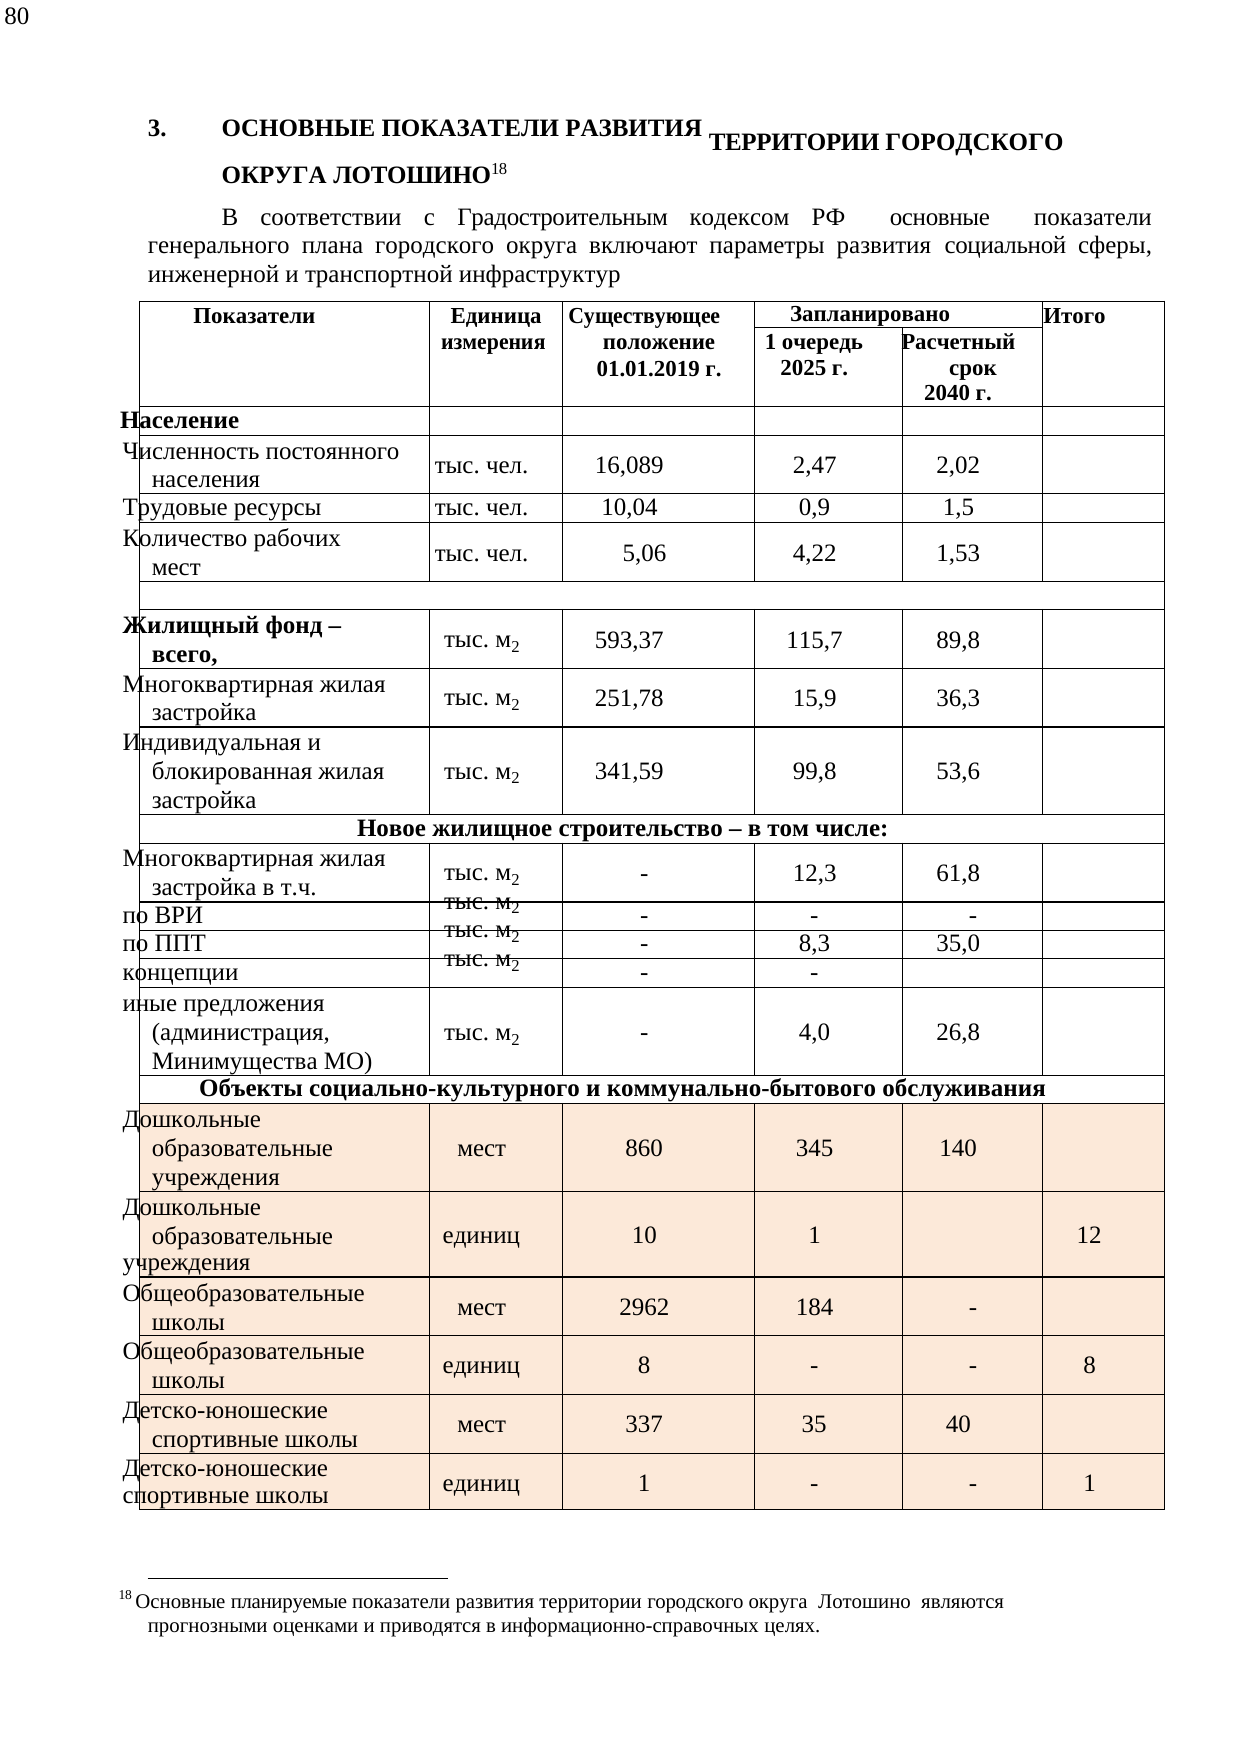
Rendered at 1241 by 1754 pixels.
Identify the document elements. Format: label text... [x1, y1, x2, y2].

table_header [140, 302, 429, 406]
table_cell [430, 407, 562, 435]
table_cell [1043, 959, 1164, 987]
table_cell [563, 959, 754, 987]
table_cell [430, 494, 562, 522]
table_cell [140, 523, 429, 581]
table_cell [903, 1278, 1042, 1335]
text В соответствии с Градостроительным кодексом РФ основные показатели генерального плана городского округа включают параметры развития социальной сферы, инженерной и транспортной инфраструктур [148, 202, 1152, 288]
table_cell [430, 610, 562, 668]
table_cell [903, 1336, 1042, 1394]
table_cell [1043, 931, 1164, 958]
subtitle ОСНОВНЫЕ ПОКАЗАТЕЛИ РАЗВИТИЯ ТЕРРИТОРИИ ГОРОДСКОГО ОКРУГА ЛОТОШИНО18 [148, 117, 1068, 189]
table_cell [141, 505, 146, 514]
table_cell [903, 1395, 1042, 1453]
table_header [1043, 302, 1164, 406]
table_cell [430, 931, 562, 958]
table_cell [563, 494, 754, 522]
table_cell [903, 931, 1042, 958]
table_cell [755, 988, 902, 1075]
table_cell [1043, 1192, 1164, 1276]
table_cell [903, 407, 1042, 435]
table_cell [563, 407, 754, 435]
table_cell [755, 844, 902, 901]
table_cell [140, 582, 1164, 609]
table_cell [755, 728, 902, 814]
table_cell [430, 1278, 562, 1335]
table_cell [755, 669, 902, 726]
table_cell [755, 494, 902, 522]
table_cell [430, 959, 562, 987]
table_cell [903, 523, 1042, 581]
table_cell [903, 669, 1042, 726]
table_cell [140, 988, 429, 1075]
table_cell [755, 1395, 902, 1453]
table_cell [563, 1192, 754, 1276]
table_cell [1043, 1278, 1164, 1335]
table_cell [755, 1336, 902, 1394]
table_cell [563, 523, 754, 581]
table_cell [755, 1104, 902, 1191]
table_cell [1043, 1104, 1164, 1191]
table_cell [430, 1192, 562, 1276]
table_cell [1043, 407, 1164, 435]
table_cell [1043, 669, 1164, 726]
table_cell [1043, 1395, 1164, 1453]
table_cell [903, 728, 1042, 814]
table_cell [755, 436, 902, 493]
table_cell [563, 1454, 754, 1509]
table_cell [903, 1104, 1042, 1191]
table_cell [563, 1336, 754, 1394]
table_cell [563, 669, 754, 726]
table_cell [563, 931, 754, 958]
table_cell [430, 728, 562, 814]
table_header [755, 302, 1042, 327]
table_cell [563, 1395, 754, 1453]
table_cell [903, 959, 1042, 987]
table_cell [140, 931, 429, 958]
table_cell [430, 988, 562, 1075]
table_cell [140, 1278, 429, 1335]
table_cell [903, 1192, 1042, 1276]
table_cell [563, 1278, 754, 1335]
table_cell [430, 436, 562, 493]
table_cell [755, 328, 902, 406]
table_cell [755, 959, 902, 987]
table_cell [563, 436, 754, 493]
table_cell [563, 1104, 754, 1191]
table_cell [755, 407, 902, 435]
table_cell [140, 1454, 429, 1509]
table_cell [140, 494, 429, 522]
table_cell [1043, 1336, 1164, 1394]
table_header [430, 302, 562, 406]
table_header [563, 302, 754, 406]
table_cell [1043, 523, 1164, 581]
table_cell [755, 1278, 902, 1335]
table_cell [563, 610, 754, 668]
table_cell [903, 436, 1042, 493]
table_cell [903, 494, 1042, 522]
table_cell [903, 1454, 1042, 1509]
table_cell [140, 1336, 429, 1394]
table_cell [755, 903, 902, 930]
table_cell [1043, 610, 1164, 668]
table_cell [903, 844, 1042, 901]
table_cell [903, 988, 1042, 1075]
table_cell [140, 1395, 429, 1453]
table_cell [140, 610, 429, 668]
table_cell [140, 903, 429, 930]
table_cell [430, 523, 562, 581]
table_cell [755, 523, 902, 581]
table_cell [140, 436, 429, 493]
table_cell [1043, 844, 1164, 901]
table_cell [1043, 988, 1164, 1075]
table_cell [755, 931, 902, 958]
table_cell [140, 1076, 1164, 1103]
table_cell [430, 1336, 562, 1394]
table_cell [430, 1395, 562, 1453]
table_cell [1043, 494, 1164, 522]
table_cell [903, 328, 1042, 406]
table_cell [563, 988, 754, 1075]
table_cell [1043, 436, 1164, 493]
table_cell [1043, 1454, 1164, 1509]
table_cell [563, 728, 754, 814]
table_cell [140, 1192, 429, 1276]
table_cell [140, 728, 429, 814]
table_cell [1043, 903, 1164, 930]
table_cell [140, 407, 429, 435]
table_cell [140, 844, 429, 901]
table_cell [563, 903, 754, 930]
text 18 Основные планируемые показатели развития территории городского округа Лотошино являются прогнозными оценками и приводятся в информационно-справочных целях. [118, 1580, 1111, 1637]
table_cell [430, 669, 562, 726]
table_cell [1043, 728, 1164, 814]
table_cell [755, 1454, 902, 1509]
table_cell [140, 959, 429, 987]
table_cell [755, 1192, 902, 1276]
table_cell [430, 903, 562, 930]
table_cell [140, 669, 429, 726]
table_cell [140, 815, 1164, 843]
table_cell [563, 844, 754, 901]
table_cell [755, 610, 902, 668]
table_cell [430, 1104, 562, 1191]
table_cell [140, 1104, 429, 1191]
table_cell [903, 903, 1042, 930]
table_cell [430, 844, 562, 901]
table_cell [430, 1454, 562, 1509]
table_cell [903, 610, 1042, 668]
